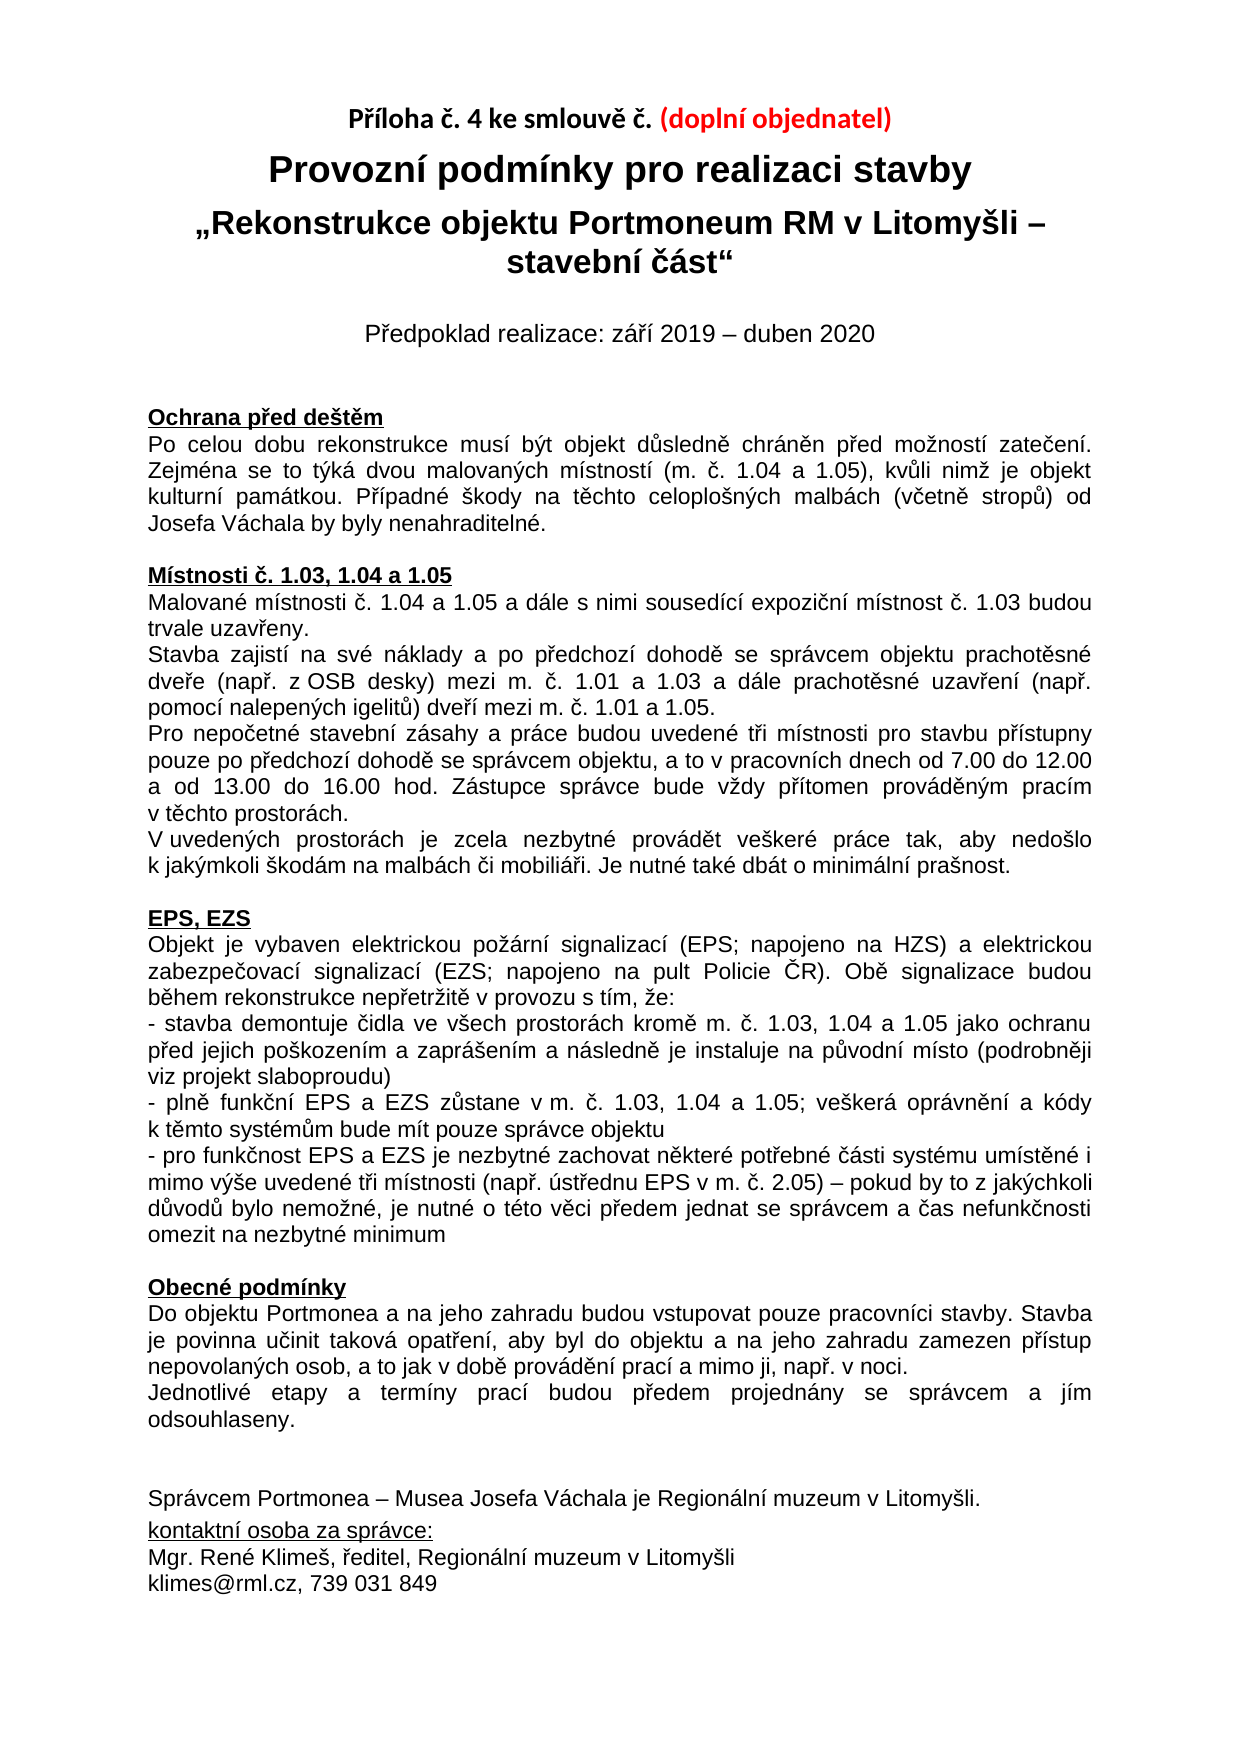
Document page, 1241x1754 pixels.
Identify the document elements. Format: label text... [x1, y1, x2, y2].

text Jednotlivé etapy a termíny prací budou předem projednány se správcem a jím odsouhlaseny. [148, 1379, 1093, 1432]
text Ochrana před deštěm [148, 404, 1093, 431]
text „Rekonstrukce objektu Portmoneum RM v Litomyšli – stavební část“ [148, 203, 1093, 280]
text Provozní podmínky pro realizaci stavby [148, 148, 1093, 191]
text klimes@rml.cz, 739 031 849 [148, 1570, 1093, 1596]
text Místnosti č. 1.03, 1.04 a 1.05 [148, 562, 1093, 589]
text Předpoklad realizace: září 2019 – duben 2020 [148, 318, 1093, 347]
text Mgr. René Klimeš, ředitel, Regionální muzeum v Litomyšli [148, 1544, 1093, 1570]
text Obecné podmínky [148, 1274, 1093, 1300]
text Správcem Portmonea – Musea Josefa Váchala je Regionální muzeum v Litomyšli. [148, 1485, 1093, 1511]
text EPS, EZS [148, 905, 1093, 931]
text Malované místnosti č. 1.04 a 1.05 a dále s nimi sousedící expoziční místnost č. 1.03 budou trvale uzavřeny. [148, 589, 1093, 641]
text Stavba zajistí na své náklady a po předchozí dohodě se správcem objektu prachotěsné dveře (např. z OSB desky) mezi m. č. 1.01 a 1.03 a dále prachotěsné uzavření (např. pomocí nalepených igelitů) dveří mezi m. č. 1.01 a 1.05. [148, 641, 1093, 720]
text Objekt je vybaven elektrickou požární signalizací (EPS; napojeno na HZS) a elektrickou zabezpečovací signalizací (EZS; napojeno na pult Policie ČR). Obě signalizace budou během rekonstrukce nepřetržitě v provozu s tím, že: [148, 931, 1093, 1010]
text - stavba demontuje čidla ve všech prostorách kromě m. č. 1.03, 1.04 a 1.05 jako ochranu před jejich poškozením a zaprášením a následně je instaluje na původní místo (podrobněji viz projekt slaboproudu) [148, 1010, 1093, 1089]
text Pro nepočetné stavební zásahy a práce budou uvedené tři místnosti pro stavbu přístupny pouze po předchozí dohodě se správcem objektu, a to v pracovních dnech od 7.00 do 12.00 a od 13.00 do 16.00 hod. Zástupce správce bude vždy přítomen prováděným pracím v těchto prostorách. [148, 720, 1093, 826]
text - pro funkčnost EPS a EZS je nezbytné zachovat některé potřebné části systému umístěné i mimo výše uvedené tři místnosti (např. ústřednu EPS v m. č. 2.05) – pokud by to z jakýchkoli důvodů bylo nemožné, je nutné o této věci předem jednat se správcem a čas nefunkčnosti omezit na nezbytné minimum [148, 1142, 1093, 1247]
text Po celou dobu rekonstrukce musí být objekt důsledně chráněn před možností zatečení. Zejména se to týká dvou malovaných místností (m. č. 1.04 a 1.05), kvůli nimž je objekt kulturní památkou. Případné škody na těchto celoplošných malbách (včetně stropů) od Josefa Váchala by byly nenahraditelné. [148, 431, 1093, 536]
text Do objektu Portmonea a na jeho zahradu budou vstupovat pouze pracovníci stavby. Stavba je povinna učinit taková opatření, aby byl do objektu a na jeho zahradu zamezen přístup nepovolaných osob, a to jak v době provádění prací a mimo ji, např. v noci. [148, 1300, 1093, 1379]
text kontaktní osoba za správce: [148, 1517, 1093, 1544]
text - plně funkční EPS a EZS zůstane v m. č. 1.03, 1.04 a 1.05; veškerá oprávnění a kódy k těmto systémům bude mít pouze správce objektu [148, 1089, 1093, 1142]
text V uvedených prostorách je zcela nezbytné provádět veškeré práce tak, aby nedošlo k jakýmkoli škodám na malbách či mobiliáři. Je nutné také dbát o minimální prašnost. [148, 826, 1093, 878]
